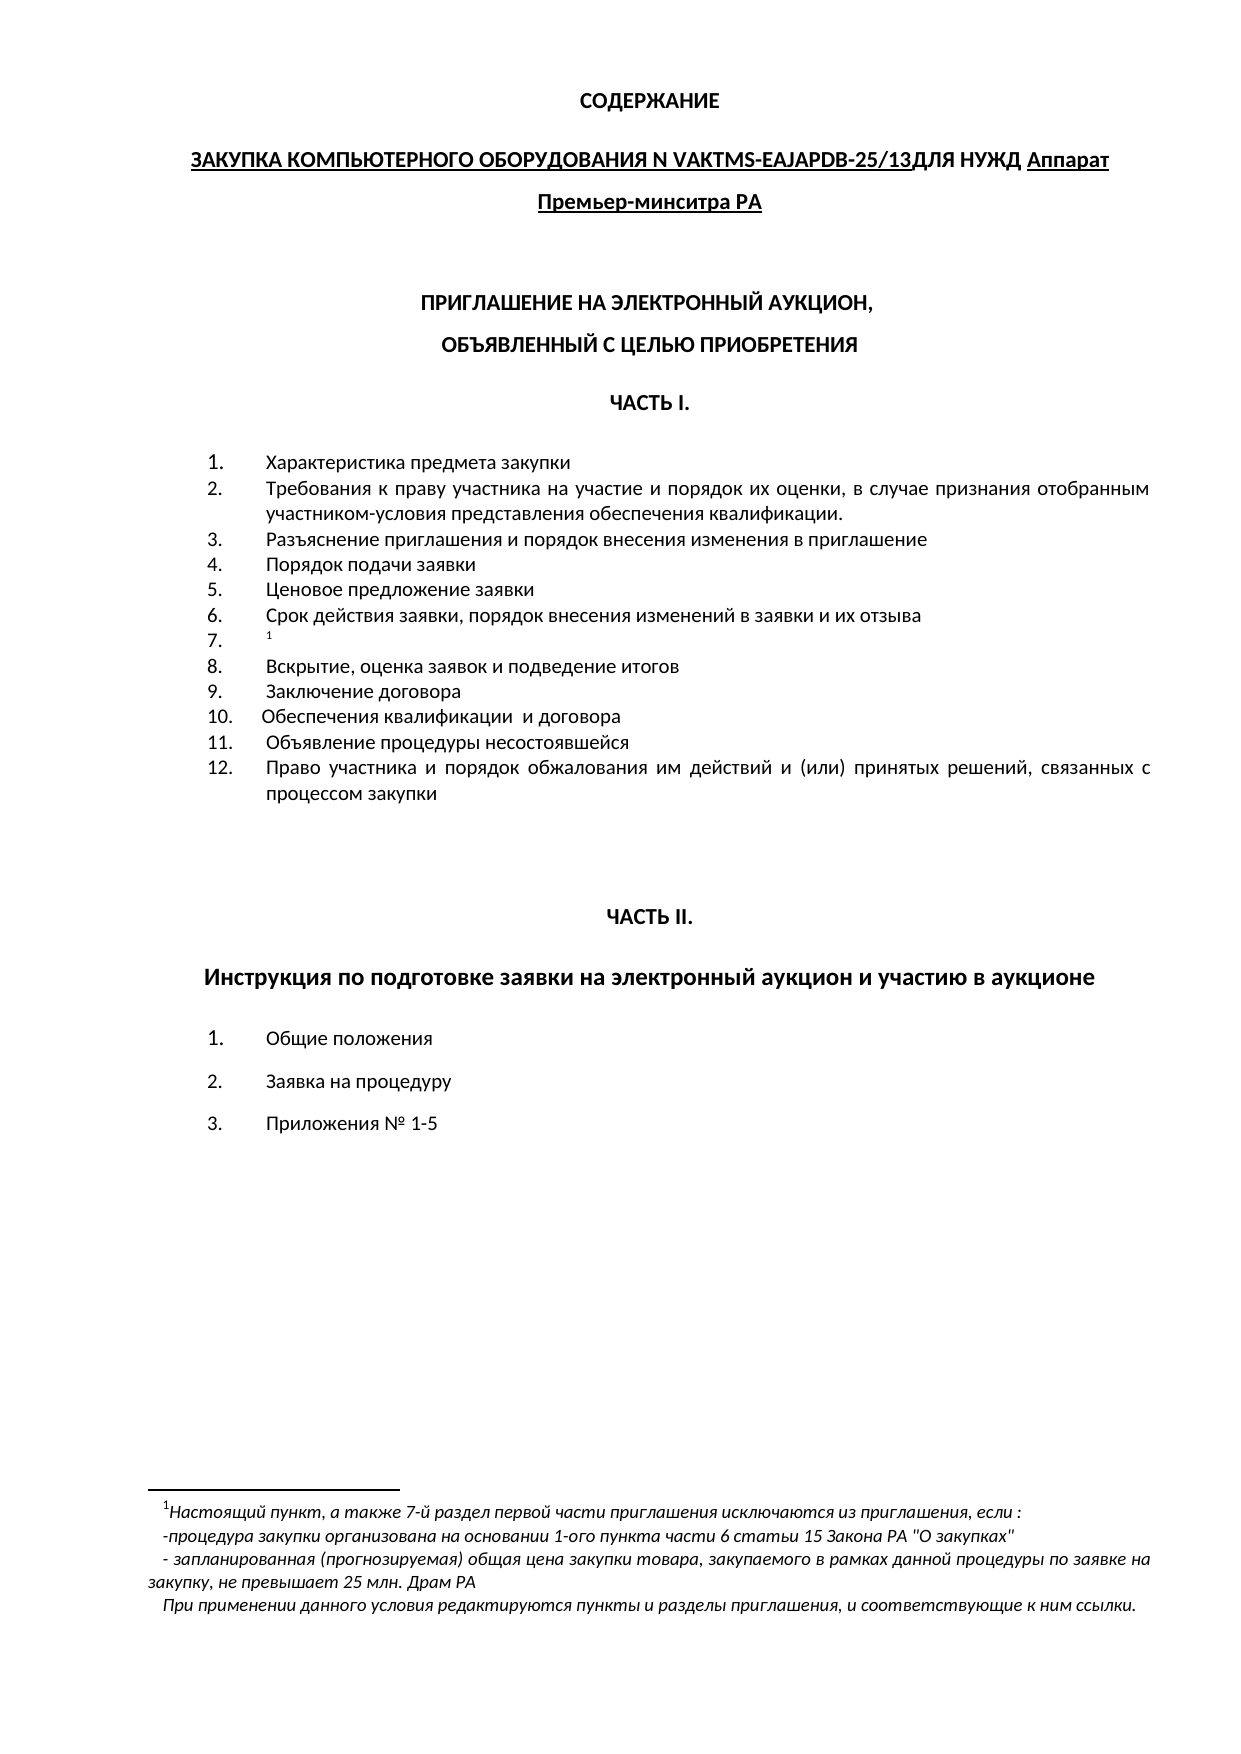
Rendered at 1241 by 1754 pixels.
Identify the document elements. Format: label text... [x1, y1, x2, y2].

text 6. Срок действия заявки, порядок внесения изменений в заявки и их отзыва [207, 602, 1152, 627]
text 8. Вскрытие, оценка заявок и подведение итогов [207, 653, 1152, 678]
text 1. Характеристика предмета закупки [207, 447, 1152, 475]
text 5. Ценовое предложение заявки [207, 577, 1152, 602]
text 11. Объявление процедуры несостоявшейся [207, 729, 1152, 754]
text Инструкция по подготовке заявки на электронный аукцион и участию в аукционе [148, 961, 1152, 991]
text 3. Разъяснение приглашения и порядок внесения изменения в приглашение [207, 526, 1152, 551]
text СОДЕРЖАНИЕ [148, 86, 1152, 114]
text 2. Требования к праву участника на участие и порядок их оценки, в случае признания отобранным участником-условия представления обеспечения квалификации. [207, 475, 1152, 526]
text 10. Обеспечения квалификации и договора [207, 704, 1152, 729]
text 1. Общие положения [207, 1023, 1152, 1051]
text ЗАКУПКА КОМПЬЮТЕРНОГО ОБОРУДОВАНИЯ N VAKTMS-EAJAPDB-25/13ДЛЯ НУЖД Аппарат Премьер-минситра РА [148, 145, 1152, 215]
text 12. Право участника и порядок обжалования им действий и (или) принятых решений, связанных с процессом закупки [207, 754, 1152, 805]
text 3. Приложения № 1-5 [207, 1110, 1152, 1135]
text 4. Порядок подачи заявки [207, 551, 1152, 577]
text 2. Заявка на процедуру [207, 1068, 1152, 1093]
text 9. Заключение договора [207, 678, 1152, 704]
text ЧАСТЬ I. [148, 388, 1152, 416]
text ЧАСТЬ II. [148, 902, 1152, 930]
text ПРИГЛАШЕНИЕ НА ЭЛЕКТРОННЫЙ АУКЦИОН, ОБЪЯВЛЕННЫЙ С ЦЕЛЬЮ ПРИОБРЕТЕНИЯ [148, 288, 1152, 358]
text 7. [207, 627, 1152, 653]
